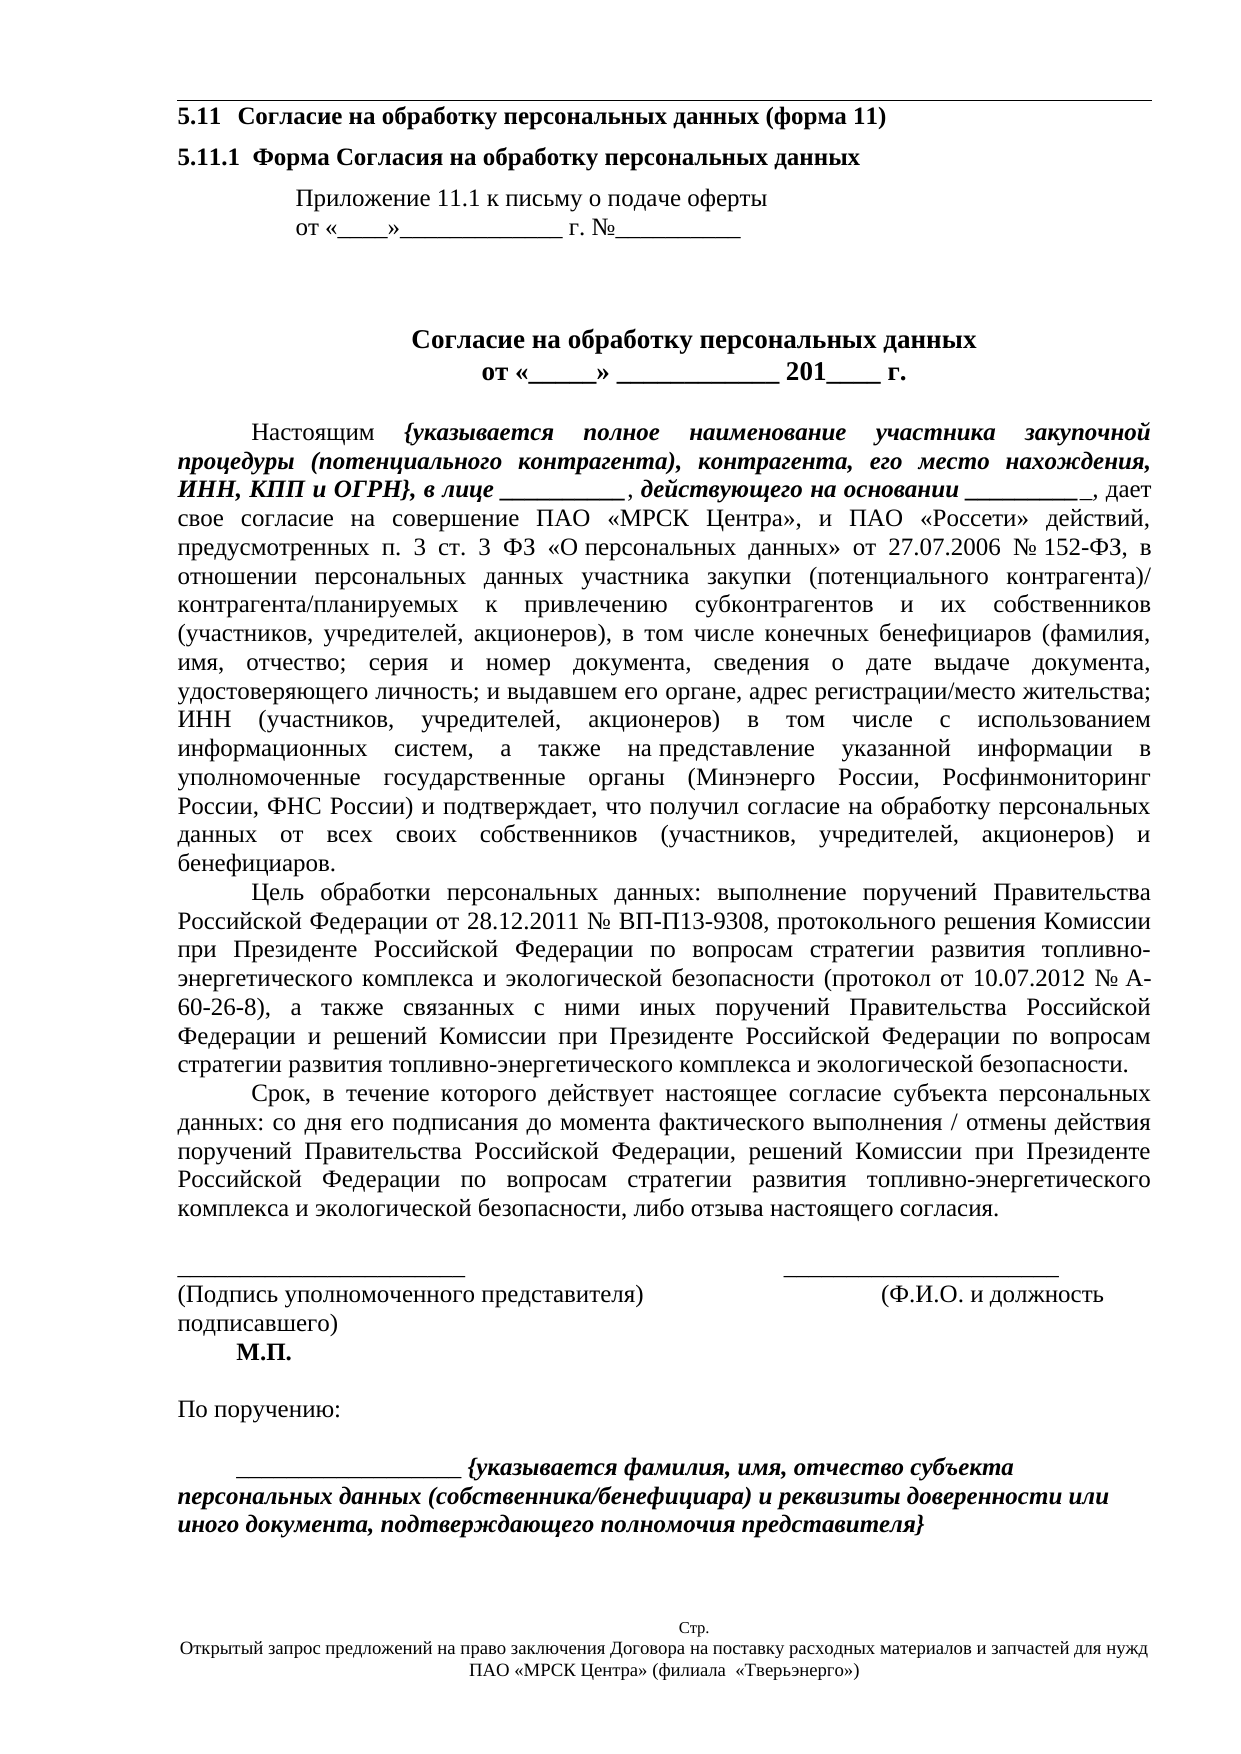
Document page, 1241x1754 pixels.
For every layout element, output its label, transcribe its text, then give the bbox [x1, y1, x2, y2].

subtitle Форма Согласия на обработку персональных данных [177, 142, 1152, 171]
text _______________________ ______________________ [177, 1251, 1152, 1279]
text __________________ {указывается фамилия, имя, отчество субъекта персональных данных (собственника/бенефициара) и реквизиты доверенности или иного документа, подтверждающего полномочия представителя} [177, 1452, 1152, 1538]
text (Подпись уполномоченного представителя) (Ф.И.О. и должность подписавшего) [177, 1279, 1152, 1337]
text Срок, в течение которого действует настоящее согласие субъекта персональных данных: со дня его подписания до момента фактического выполнения / отмены действия поручений Правительства Российской Федерации, решений Комиссии при Президенте Российской Федерации по вопросам стратегии развития топливно-энергетического комплекса и экологической безопасности, либо отзыва настоящего согласия. [177, 1078, 1152, 1222]
text от «_____» ____________ 201____ г. [177, 355, 1152, 386]
text По поручению: [177, 1394, 1152, 1423]
text Цель обработки персональных данных: выполнение поручений Правительства Российской Федерации от 28.12.2011 № ВП-П13-9308, протокольного решения Комиссии при Президенте Российской Федерации по вопросам стратегии развития топливно-энергетического комплекса и экологической безопасности (протокол от 10.07.2012 № А-60-26-8), а также связанных с ними иных поручений Правительства Российской Федерации и решений Комиссии при Президенте Российской Федерации по вопросам стратегии развития топливно-энергетического комплекса и экологической безопасности. [177, 877, 1152, 1078]
text Настоящим {указывается полное наименование участника закупочной процедуры (потенциального контрагента), контрагента, его место нахождения, ИНН, КПП и ОГРН}, в лице __________, действующего на основании __________, дает свое согласие на совершение ПАО «МРСК Центра», и ПАО «Россети» действий, предусмотренных п. 3 ст. 3 ФЗ «О персональных данных» от 27.07.2006 № 152-ФЗ, в отношении персональных данных участника закупки (потенциального контрагента)/ контрагента/планируемых к привлечению субконтрагентов и их собственников (участников, учредителей, акционеров), в том числе конечных бенефициаров (фамилия, имя, отчество; серия и номер документа, сведения о дате выдаче документа, удостоверяющего личность; и выдавшем его органе, адрес регистрации/место жительства; ИНН (участников, учредителей, акционеров) в том числе с использованием информационных систем, а также на представление указанной информации в уполномоченные государственные органы (Минэнерго России, Росфинмониторинг России, ФНС России) и подтверждает, что получил согласие на обработку персональных данных от всех своих собственников (участников, учредителей, акционеров) и бенефициаров. [177, 417, 1152, 877]
text Приложение 11.1 к письму о подаче оферты от «____»_____________ г. №__________ [295, 183, 1152, 241]
text Согласие на обработку персональных данных [177, 324, 1152, 355]
subtitle Согласие на обработку персональных данных (форма 11) [177, 101, 1152, 130]
text М.П. [177, 1337, 1152, 1366]
